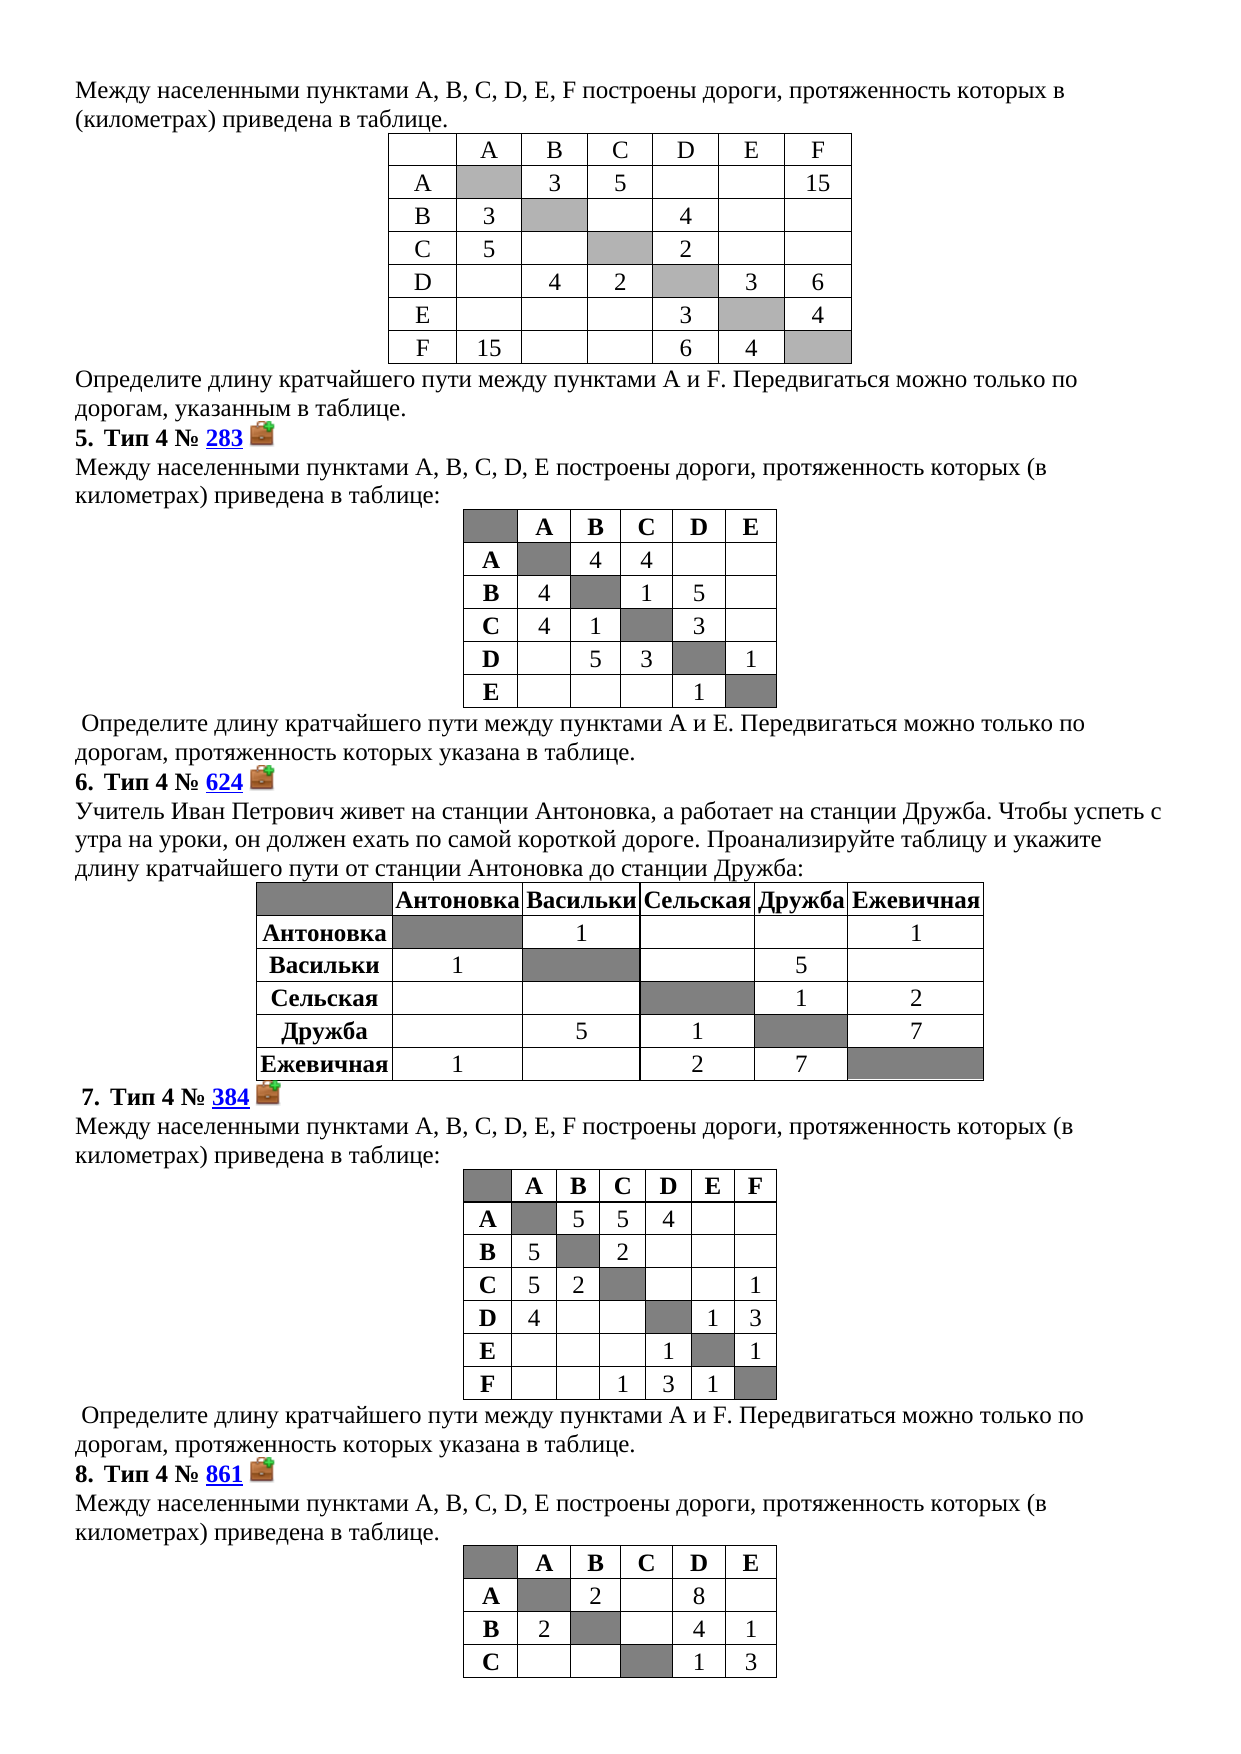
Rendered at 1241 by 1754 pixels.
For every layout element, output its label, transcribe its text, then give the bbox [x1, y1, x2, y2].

table_cell 5 [600, 1203, 645, 1234]
table_cell 1 [600, 1367, 645, 1399]
table_cell [621, 609, 672, 641]
table_cell 6 [653, 331, 718, 363]
table_cell [600, 1268, 645, 1300]
table_cell 15 [785, 166, 851, 198]
table_cell 1 [673, 1645, 725, 1677]
table_cell 5 [512, 1235, 556, 1267]
picture [249, 1457, 275, 1483]
table_cell Сельская [257, 982, 392, 1014]
table_cell 4 [653, 199, 718, 231]
text Учитель Иван Петрович живет на станции Антоновка, а работает на станции Дружба. Чтобы успеть с утра на уроки, он должен ехать по самой короткой дороге. Проанализируйте таблицу и укажите длину кратчайшего пути от станции Антоновка до станции Дружба: [75, 796, 1165, 882]
table_cell 4 [571, 543, 620, 575]
table_cell 7 [755, 1048, 847, 1079]
table_cell 2 [518, 1612, 570, 1644]
table_cell C [389, 232, 456, 264]
table_header A [518, 510, 570, 542]
table_cell C [464, 1268, 511, 1300]
table_cell 4 [621, 543, 672, 575]
table_cell [457, 166, 521, 198]
table_header F [785, 134, 851, 165]
table_cell B [464, 1612, 517, 1644]
table_cell [735, 1235, 776, 1267]
table_cell [393, 982, 522, 1014]
table_cell [518, 675, 570, 707]
table_cell B [464, 1235, 511, 1267]
table_cell B [389, 199, 456, 231]
table_cell [719, 166, 784, 198]
table_cell [641, 982, 754, 1014]
table_cell 1 [726, 1612, 776, 1644]
text Определите длину кратчайшего пути между пунктами A и F. Передвигаться можно только по дорогам, указанным в таблице. [75, 364, 1165, 421]
table_cell [518, 543, 570, 575]
table_header [257, 883, 392, 915]
table_cell [512, 1203, 556, 1234]
table_cell 1 [646, 1334, 691, 1366]
table_header B [571, 510, 620, 542]
table_cell 4 [785, 298, 851, 330]
table_cell [518, 1579, 570, 1611]
table_cell [646, 1268, 691, 1300]
table_cell C [464, 609, 517, 641]
table_cell [522, 298, 587, 330]
table_cell [692, 1203, 734, 1234]
table_header [464, 510, 517, 542]
table_header A [512, 1170, 556, 1201]
table_cell 1 [692, 1367, 734, 1399]
table_cell Дружба [257, 1015, 392, 1047]
table_cell [719, 199, 784, 231]
table_cell [755, 916, 847, 948]
table_header A [518, 1546, 570, 1578]
table_cell [522, 232, 587, 264]
table_header Васильки [523, 883, 639, 915]
table_cell 5 [457, 232, 521, 264]
table_cell 5 [523, 1015, 639, 1047]
table_cell [673, 543, 725, 575]
table_cell 1 [641, 1015, 754, 1047]
table_cell [557, 1367, 599, 1399]
table_cell 5 [673, 576, 725, 608]
table_header D [673, 1546, 725, 1578]
table_cell [588, 232, 652, 264]
table_cell [673, 642, 725, 674]
table_cell A [464, 1579, 517, 1611]
table_header A [457, 134, 521, 165]
table_header D [673, 510, 725, 542]
table_cell Ежевичная [257, 1048, 392, 1079]
table_cell [621, 1579, 672, 1611]
table_cell 4 [518, 609, 570, 641]
table_cell Антоновка [257, 916, 392, 948]
text 6. Тип 4 № 624 [75, 765, 1165, 796]
table_cell [523, 949, 639, 981]
table_cell [621, 1612, 672, 1644]
table_cell [726, 609, 776, 641]
table_cell [621, 1645, 672, 1677]
table_cell 15 [457, 331, 521, 363]
text 8. Тип 4 № 861 [75, 1457, 1165, 1488]
table_cell [571, 576, 620, 608]
table_cell [692, 1334, 734, 1366]
table_cell A [389, 166, 456, 198]
table_header E [726, 1546, 776, 1578]
table_cell 3 [646, 1367, 691, 1399]
table_cell 3 [719, 265, 784, 297]
table_cell [518, 1645, 570, 1677]
table_cell 5 [588, 166, 652, 198]
table_cell [641, 916, 754, 948]
table_cell 1 [848, 916, 983, 948]
table_cell 4 [518, 576, 570, 608]
table_cell [393, 916, 522, 948]
table_cell 1 [726, 642, 776, 674]
table_cell F [389, 331, 456, 363]
table_header F [735, 1170, 776, 1201]
table_cell D [464, 1301, 511, 1333]
table_cell [457, 298, 521, 330]
table_cell 1 [393, 949, 522, 981]
table_header B [522, 134, 587, 165]
table_cell [755, 1015, 847, 1047]
picture [249, 421, 275, 447]
table_cell 1 [755, 982, 847, 1014]
table_cell [588, 331, 652, 363]
table_header Сельская [641, 883, 754, 915]
table_cell 8 [673, 1579, 725, 1611]
table_cell 1 [571, 609, 620, 641]
picture [249, 765, 275, 791]
table_cell [518, 642, 570, 674]
table_cell [726, 675, 776, 707]
table_cell [646, 1235, 691, 1267]
table_cell 1 [621, 576, 672, 608]
table_cell 3 [522, 166, 587, 198]
table_cell [512, 1367, 556, 1399]
table_cell [600, 1301, 645, 1333]
table_cell 1 [692, 1301, 734, 1333]
table_cell 2 [641, 1048, 754, 1079]
table_cell 2 [600, 1235, 645, 1267]
table_cell 1 [735, 1334, 776, 1366]
text Определите длину кратчайшего пути между пунктами А и F. Передвигаться можно только по дорогам, протяженность которых указана в таблице. [75, 1400, 1165, 1457]
table_header C [600, 1170, 645, 1201]
table_cell 5 [557, 1203, 599, 1234]
table_cell A [464, 1203, 511, 1234]
table_cell [848, 1048, 983, 1079]
table_cell [785, 331, 851, 363]
table_cell [457, 265, 521, 297]
table_cell F [464, 1367, 511, 1399]
table_cell 1 [393, 1048, 522, 1079]
table_cell 6 [785, 265, 851, 297]
table_cell 3 [726, 1645, 776, 1677]
table_cell 5 [571, 642, 620, 674]
table_cell 1 [523, 916, 639, 948]
table_cell [641, 949, 754, 981]
table_cell [523, 982, 639, 1014]
table_cell 3 [653, 298, 718, 330]
table_cell D [389, 265, 456, 297]
table_cell [571, 1612, 620, 1644]
table_cell [557, 1334, 599, 1366]
table_cell 1 [735, 1268, 776, 1300]
table_header D [646, 1170, 691, 1201]
table_header Ежевичная [848, 883, 983, 915]
table_header C [621, 1546, 672, 1578]
table_header [464, 1546, 517, 1578]
table_cell 1 [673, 675, 725, 707]
table_header D [653, 134, 718, 165]
table_cell [848, 949, 983, 981]
table_cell [726, 543, 776, 575]
table_cell 3 [735, 1301, 776, 1333]
table_cell [512, 1334, 556, 1366]
table_cell 4 [512, 1301, 556, 1333]
text Между населенными пунктами А, В, С, D, Е построены дороги, протяженность которых (в километрах) приведена в таблице: [75, 452, 1165, 509]
table_cell [557, 1301, 599, 1333]
table_cell [692, 1268, 734, 1300]
table_header [464, 1170, 511, 1201]
text Между населенными пунктами A, B, C, D, E построены дороги, протяженность которых (в километрах) приведена в таблице. [75, 1488, 1165, 1545]
table_header [389, 134, 456, 165]
table_header E [726, 510, 776, 542]
table_cell [653, 166, 718, 198]
table_cell [692, 1235, 734, 1267]
text Определите длину кратчайшего пути между пунктами А и E. Передвигаться можно только по дорогам, протяженность которых указана в таблице. [75, 708, 1165, 765]
table_cell [588, 199, 652, 231]
table_header E [719, 134, 784, 165]
table_cell [588, 298, 652, 330]
table_cell A [464, 543, 517, 575]
table_cell D [464, 642, 517, 674]
table_cell [646, 1301, 691, 1333]
table_cell B [464, 576, 517, 608]
table_cell [393, 1015, 522, 1047]
table_cell E [464, 675, 517, 707]
table_header B [571, 1546, 620, 1578]
table_header C [621, 510, 672, 542]
table_cell [571, 1645, 620, 1677]
table_header B [557, 1170, 599, 1201]
table_header E [692, 1170, 734, 1201]
table_cell E [464, 1334, 511, 1366]
table_cell 5 [512, 1268, 556, 1300]
table_header Антоновка [393, 883, 522, 915]
table_cell E [389, 298, 456, 330]
table_cell C [464, 1645, 517, 1677]
table_cell 2 [588, 265, 652, 297]
table_cell 3 [673, 609, 725, 641]
text Между населенными пунктами А, В, С, D, Е, F построены дороги, протяженность которых (в километрах) приведена в таблице: [75, 1111, 1165, 1168]
table_cell 2 [557, 1268, 599, 1300]
table_cell [785, 199, 851, 231]
text 5. Тип 4 № 283 [75, 421, 1165, 452]
table_cell 4 [673, 1612, 725, 1644]
table_cell [719, 232, 784, 264]
table_cell [726, 576, 776, 608]
table_cell [785, 232, 851, 264]
table_header Дружба [755, 883, 847, 915]
table_header C [588, 134, 652, 165]
table_cell [735, 1367, 776, 1399]
table_cell 2 [653, 232, 718, 264]
table_cell [557, 1235, 599, 1267]
text Между населенными пунктами A, B, C, D, E, F построены дороги, протяженность которых в (километрах) приведена в таблице. [75, 75, 1165, 132]
table_cell Васильки [257, 949, 392, 981]
table_cell [522, 331, 587, 363]
table_cell 5 [755, 949, 847, 981]
table_cell 4 [646, 1203, 691, 1234]
table_cell 2 [848, 982, 983, 1014]
picture [255, 1080, 281, 1106]
table_cell [600, 1334, 645, 1366]
table_cell 2 [571, 1579, 620, 1611]
table_cell [719, 298, 784, 330]
table_cell 7 [848, 1015, 983, 1047]
table_cell [735, 1203, 776, 1234]
table_cell 3 [457, 199, 521, 231]
table_cell [523, 1048, 639, 1079]
table_cell [522, 199, 587, 231]
table_cell [571, 675, 620, 707]
table_cell 3 [621, 642, 672, 674]
table_cell 4 [719, 331, 784, 363]
table_cell [621, 675, 672, 707]
table_cell [653, 265, 718, 297]
text 7. Тип 4 № 384 [75, 1081, 1165, 1111]
table_cell [726, 1579, 776, 1611]
table_cell 4 [522, 265, 587, 297]
